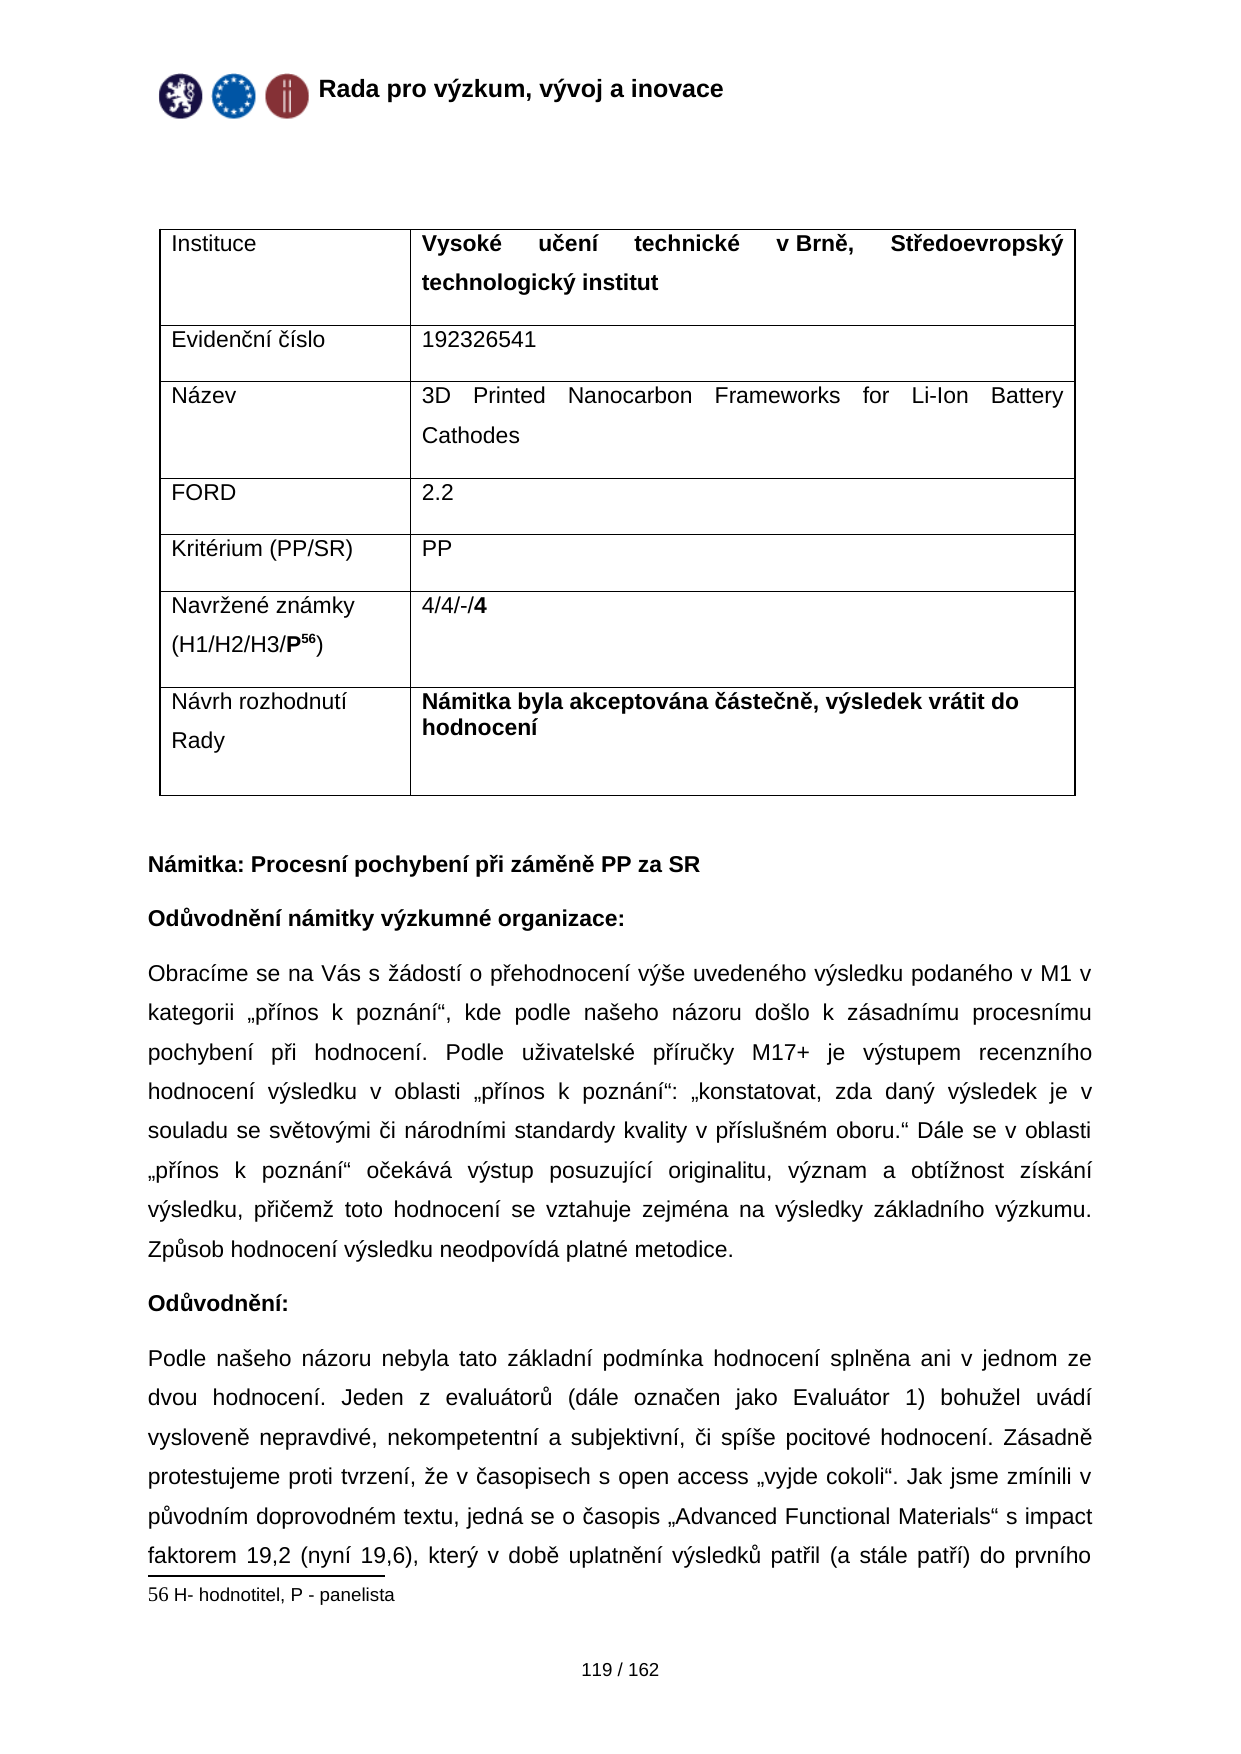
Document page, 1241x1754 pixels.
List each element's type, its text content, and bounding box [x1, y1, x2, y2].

table_cell Navržené známky (H1/H2/H3/P) [161, 592, 410, 687]
text Obracíme se na Vás s žádostí o přehodnocení výše uvedeného výsledku podaného v M1 v kategorii „přínos k poznání“, kde podle našeho názoru došlo k zásadnímu procesnímu pochybení při hodnocení. Podle uživatelské příručky M17+ je výstupem recenzního hodnocení výsledku v oblasti „přínos k poznání“: „konstatovat, zda daný výsledek je v souladu se světovými či národními standardy kvality v příslušném oboru.“ Dále se v oblasti „přínos k poznání“ očekává výstup posuzující originalitu, význam a obtížnost získání výsledku, přičemž toto hodnocení se vztahuje zejména na výsledky základního výzkumu. Způsob hodnocení výsledku neodpovídá platné metodice. [148, 959, 1093, 1262]
table_cell 4/4/-/4 [411, 592, 1074, 687]
table_cell 3D Printed Nanocarbon Frameworks for Li-Ion Battery Cathodes [411, 382, 1074, 477]
text Odůvodnění: [148, 1290, 1093, 1317]
table_cell 192326541 [411, 326, 1074, 381]
table_cell Název [161, 382, 410, 477]
table_cell Návrh rozhodnutí Rady [161, 688, 410, 795]
table_cell Kritérium (PP/SR) [161, 535, 410, 591]
table_header Vysoké učení technické v Brně, Středoevropský technologický institut [411, 230, 1074, 324]
text Námitka: Procesní pochybení při záměně PP za SR [148, 851, 1093, 877]
table_cell Evidenční číslo [161, 326, 410, 381]
table_cell FORD [161, 479, 410, 534]
table_header Instituce [161, 230, 410, 324]
text Odůvodnění námitky výzkumné organizace: [148, 905, 1093, 931]
table_cell 2.2 [411, 479, 1074, 534]
table_cell Námitka byla akceptována částečně, výsledek vrátit do hodnocení [411, 688, 1074, 795]
table_cell PP [411, 535, 1074, 591]
picture [158, 73, 309, 120]
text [148, 1345, 1093, 1569]
